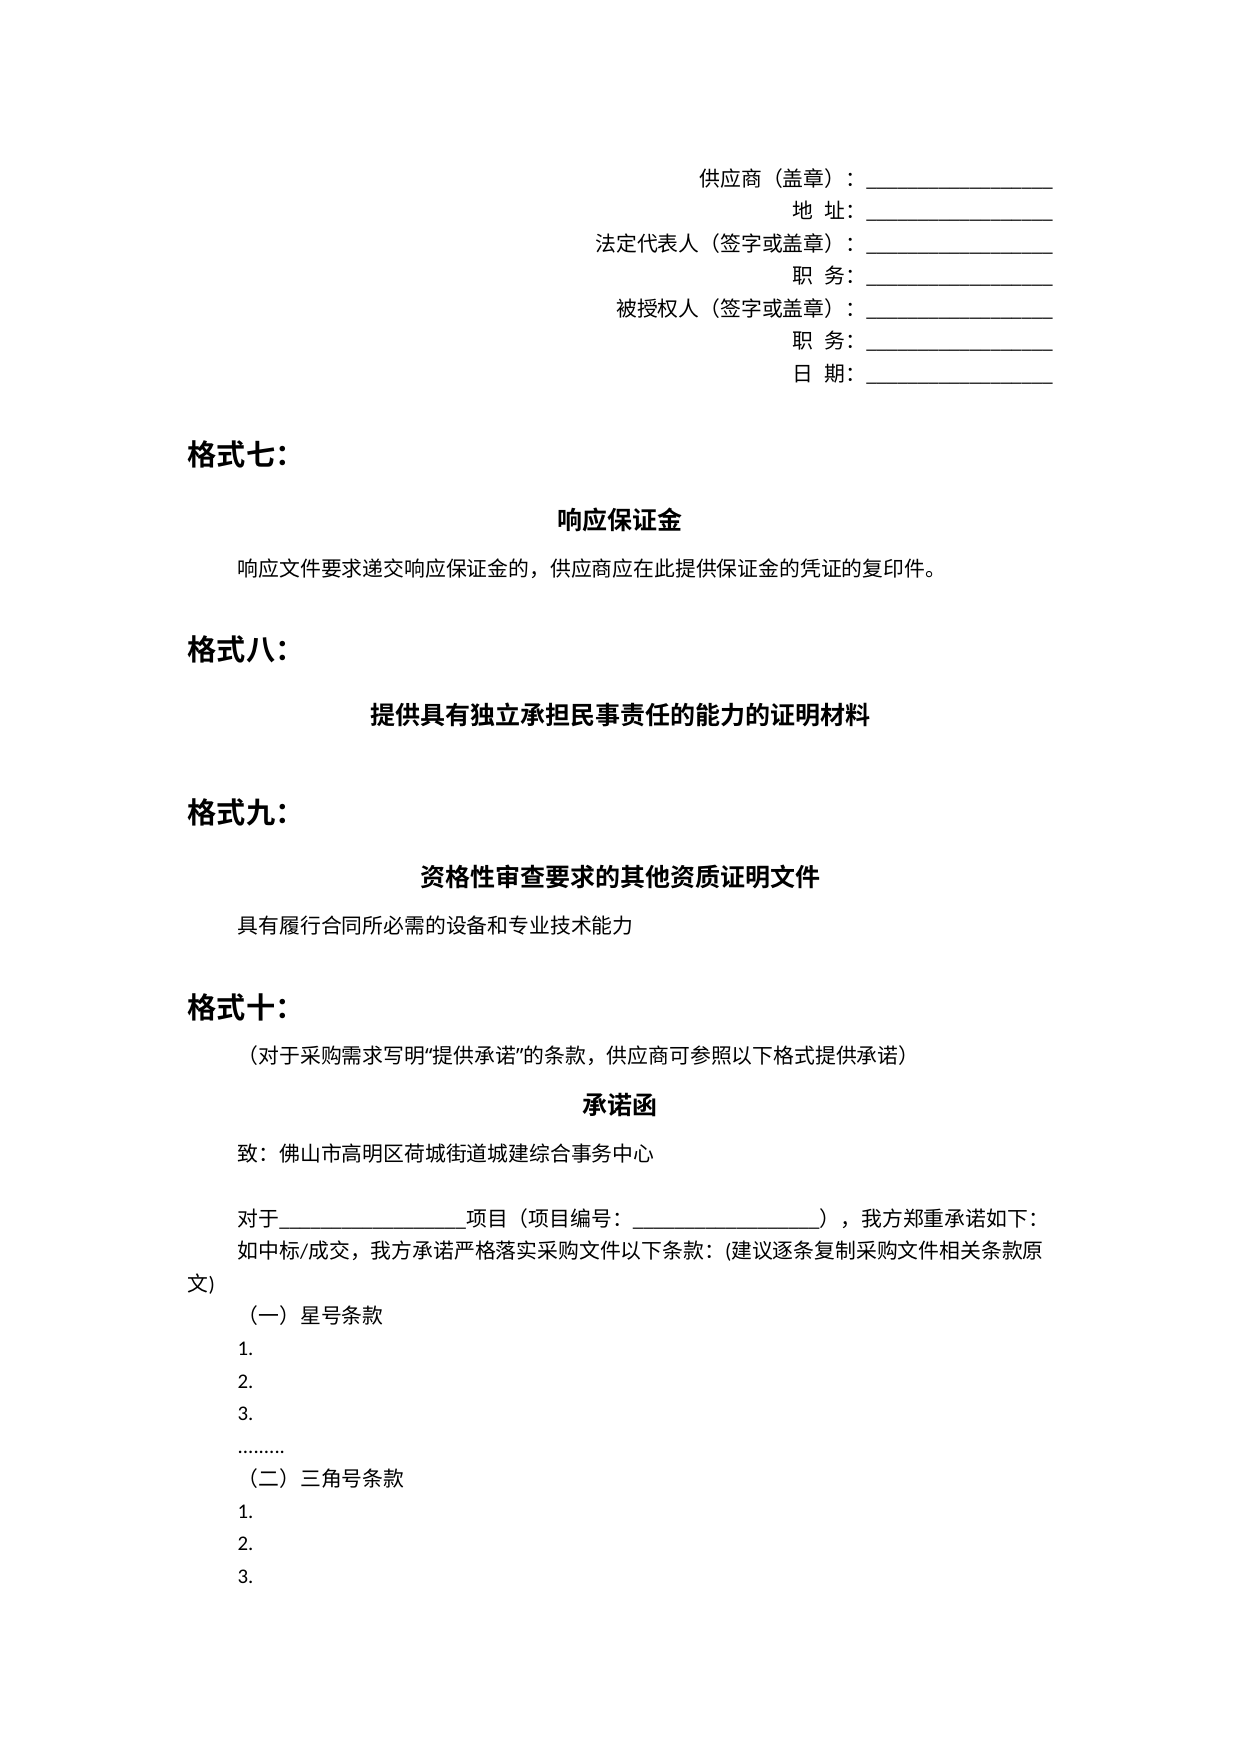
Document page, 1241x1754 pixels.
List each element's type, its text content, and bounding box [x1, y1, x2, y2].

text 2. [187, 1527, 1053, 1559]
text 2. [187, 1364, 1053, 1397]
text 日 期：__________________ [187, 357, 1053, 389]
text 职 务：__________________ [187, 324, 1053, 357]
text 3. [187, 1397, 1053, 1429]
text 格式九： [187, 779, 1053, 844]
text 响应文件要求递交响应保证金的，供应商应在此提供保证金的凭证的复印件。 [187, 552, 1053, 584]
text （对于采购需求写明“提供承诺”的条款，供应商可参照以下格式提供承诺） [187, 1039, 1053, 1072]
text （一）星号条款 [187, 1299, 1053, 1332]
text 职 务：__________________ [187, 259, 1053, 292]
text 法定代表人（签字或盖章）：__________________ [187, 227, 1053, 259]
text 格式七： [187, 422, 1053, 487]
text 对于__________________项目（项目编号：__________________），我方郑重承诺如下： [187, 1202, 1053, 1234]
text 承诺函 [187, 1072, 1053, 1137]
text 致：佛山市高明区荷城街道城建综合事务中心 [187, 1137, 1053, 1202]
text ......... [187, 1429, 1053, 1462]
text 格式八： [187, 617, 1053, 682]
text 1. [187, 1494, 1053, 1527]
text 供应商（盖章）：__________________ [187, 162, 1053, 194]
text 具有履行合同所必需的设备和专业技术能力 [187, 909, 1053, 942]
text 地 址：__________________ [187, 194, 1053, 227]
text 响应保证金 [187, 487, 1053, 552]
text 被授权人（签字或盖章）：__________________ [187, 292, 1053, 324]
text 3. [187, 1559, 1053, 1592]
text 1. [187, 1332, 1053, 1364]
text 如中标/成交，我方承诺严格落实采购文件以下条款：(建议逐条复制采购文件相关条款原文) [187, 1234, 1053, 1299]
text 格式十： [187, 974, 1053, 1039]
text 提供具有独立承担民事责任的能力的证明材料 [187, 682, 1053, 747]
text 资格性审查要求的其他资质证明文件 [187, 844, 1053, 909]
text （二）三角号条款 [187, 1462, 1053, 1494]
